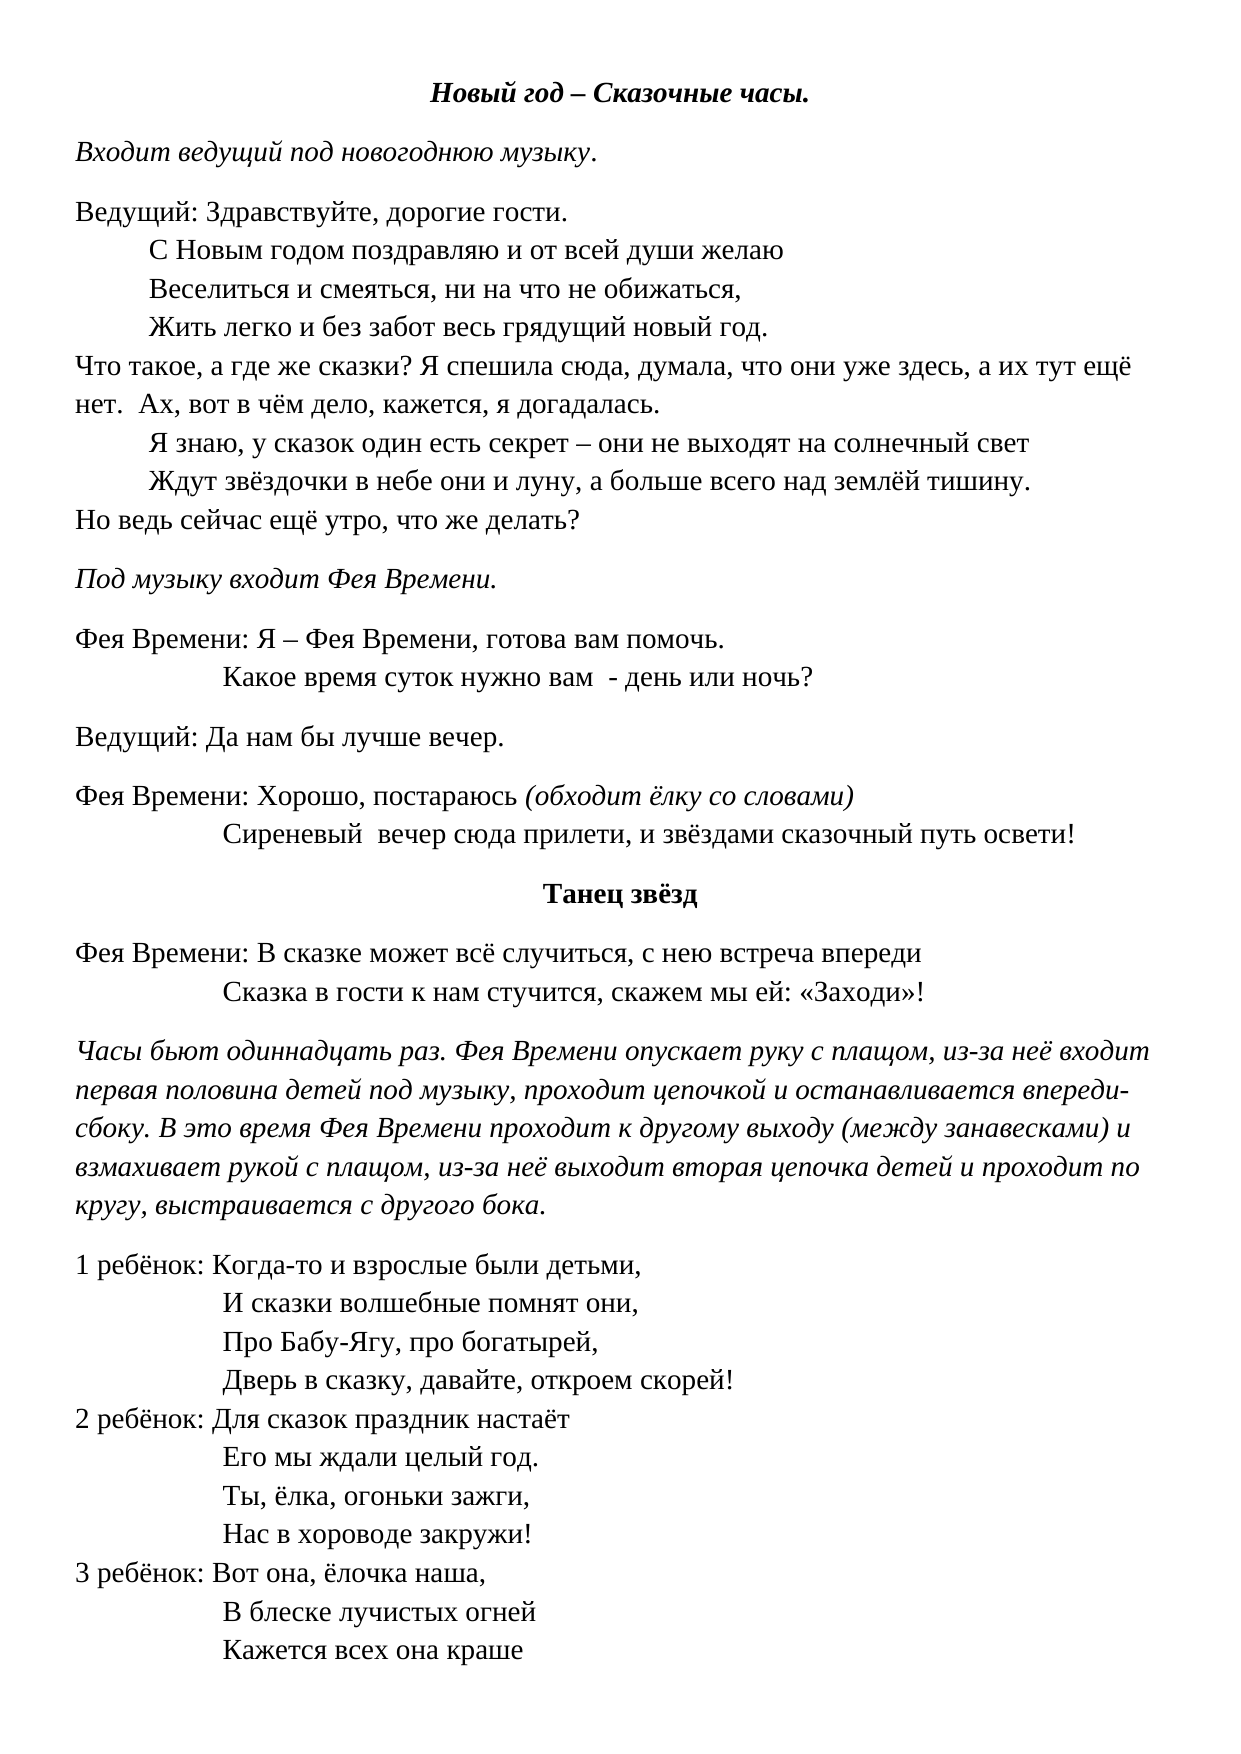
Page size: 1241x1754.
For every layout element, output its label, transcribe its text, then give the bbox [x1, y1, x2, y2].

text Что такое, а где же сказки? Я спешила сюда, думала, что они уже здесь, а их тут ещё нет. Ах, вот в чём дело, кажется, я догадалась. [75, 348, 1165, 420]
text Фея Времени: Я – Фея Времени, готова вам помочь. [75, 621, 1165, 654]
text Сиреневый вечер сюда прилети, и звёздами сказочный путь освети! [75, 817, 1165, 850]
text Про Бабу-Ягу, про богатырей, [149, 1324, 1165, 1357]
text Я знаю, у сказок один есть секрет – они не выходят на солнечный свет [75, 425, 1165, 458]
text С Новым годом поздравляю и от всей души желаю [75, 232, 1165, 266]
text Фея Времени: В сказке может всё случиться, с нею встреча впереди [75, 935, 1165, 969]
text Ведущий: Да нам бы лучше вечер. [75, 719, 1165, 752]
text Фея Времени: Хорошо, постараюсь (обходит ёлку со словами) [75, 778, 1165, 812]
text Входит ведущий под новогоднюю музыку. [75, 134, 1165, 168]
text Нас в хороводе закружи! [75, 1517, 1165, 1550]
text Новый год – Сказочные часы. [75, 75, 1165, 108]
text Дверь в сказку, давайте, откроем скорей! [149, 1362, 1165, 1396]
text Ждут звёздочки в небе они и луну, а больше всего над землёй тишину. [75, 463, 1165, 497]
text Сказка в гости к нам стучится, скажем мы ей: «Заходи»! [75, 974, 1165, 1007]
text Часы бьют одиннадцать раз. Фея Времени опускает руку с плащом, из-за неё входит первая половина детей под музыку, проходит цепочкой и останавливается впереди-сбоку. В это время Фея Времени проходит к другому выходу (между занавесками) и взмахивает рукой с плащом, из-за неё выходит вторая цепочка детей и проходит по кругу, выстраивается с другого бока. [75, 1033, 1165, 1221]
text В блеске лучистых огней [149, 1594, 1165, 1627]
text Ведущий: Здравствуйте, дорогие гости. [75, 194, 1165, 227]
text 3 ребёнок: Вот она, ёлочка наша, [75, 1555, 1165, 1589]
text Танец звёзд [75, 876, 1165, 909]
text Ты, ёлка, огоньки зажги, [75, 1478, 1165, 1512]
text Но ведь сейчас ещё утро, что же делать? [75, 502, 1165, 536]
text Под музыку входит Фея Времени. [75, 561, 1165, 595]
text 1 ребёнок: Когда-то и взрослые были детьми, [75, 1247, 1165, 1280]
text 2 ребёнок: Для сказок праздник настаёт [75, 1401, 1165, 1434]
text Его мы ждали целый год. [75, 1439, 1165, 1473]
text Какое время суток нужно вам - день или ночь? [149, 659, 1165, 693]
text Жить легко и без забот весь грядущий новый год. [75, 309, 1165, 343]
text И сказки волшебные помнят они, [149, 1285, 1165, 1319]
text Веселиться и смеяться, ни на что не обижаться, [149, 271, 1165, 304]
text Кажется всех она краше [75, 1632, 1165, 1666]
